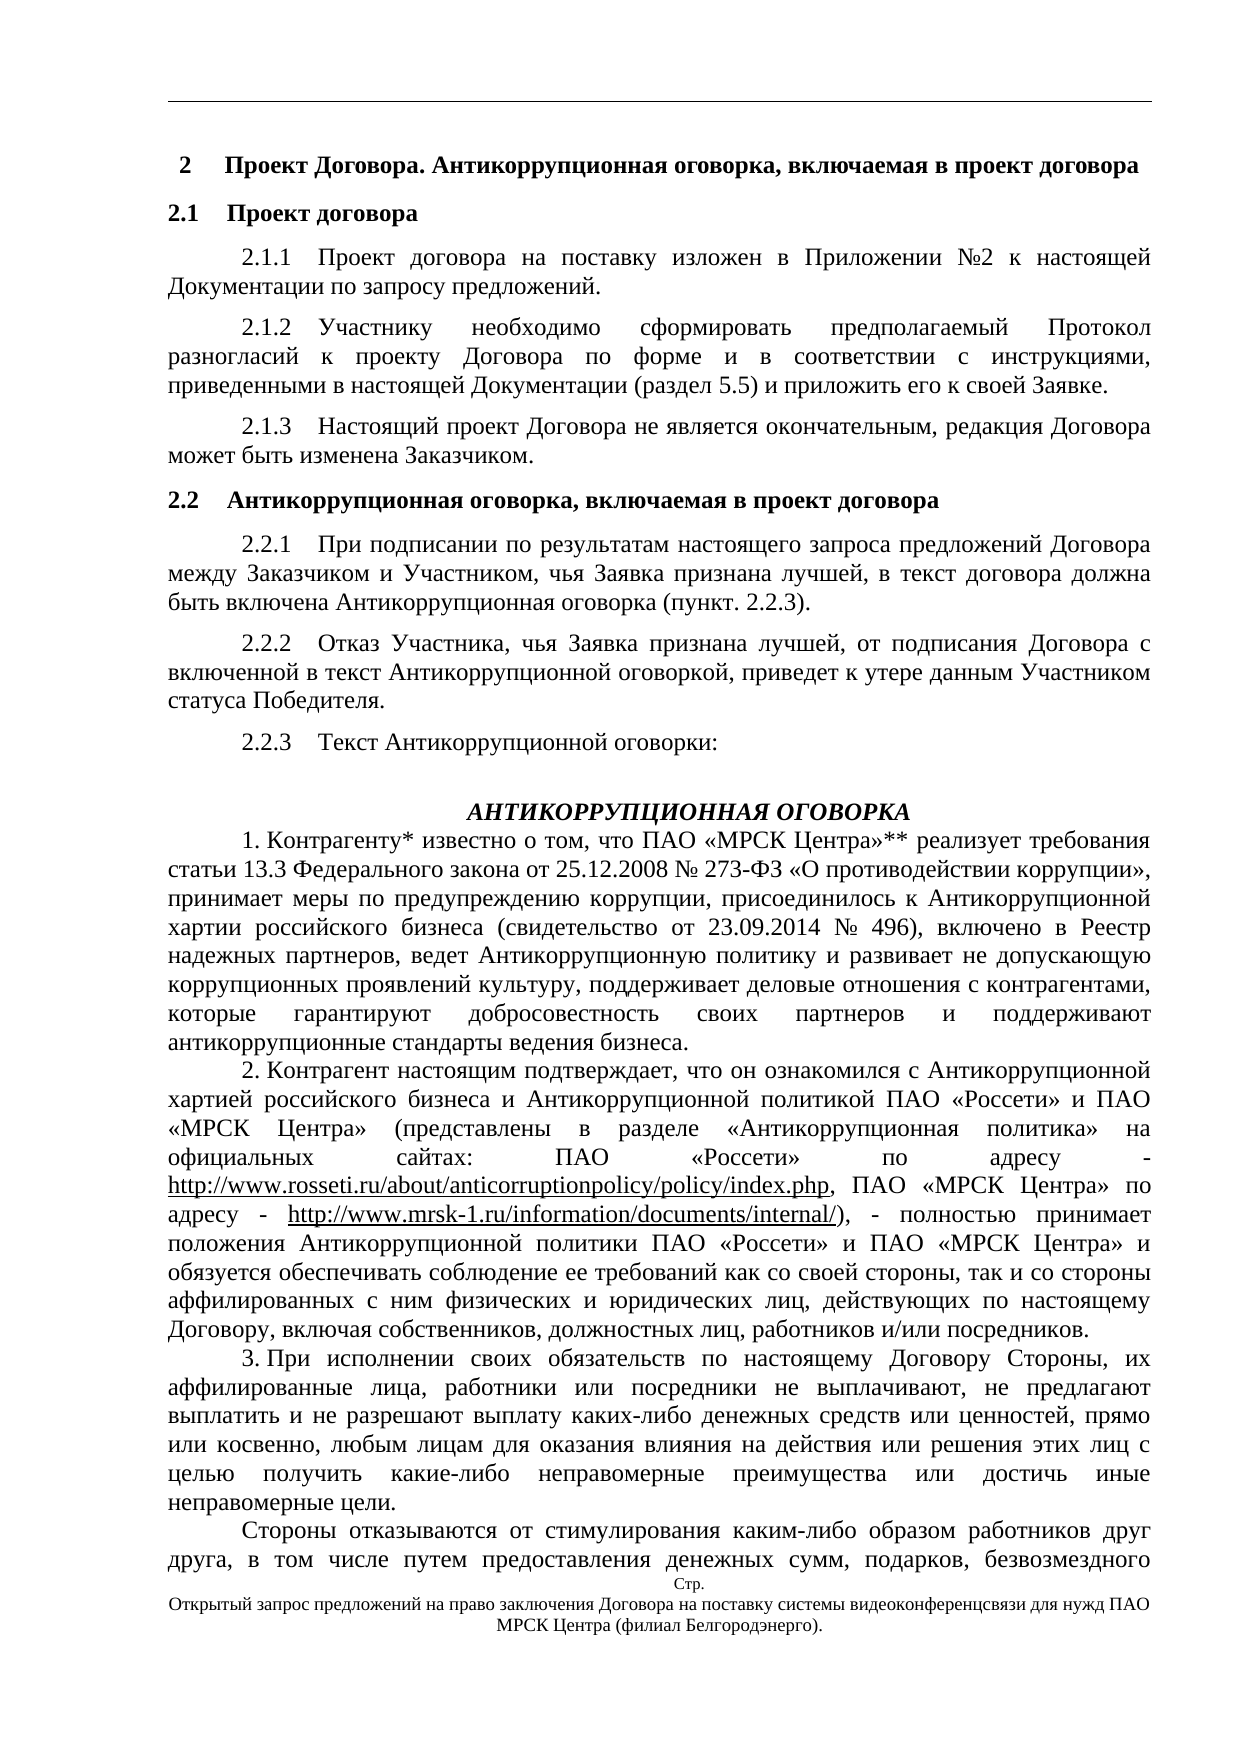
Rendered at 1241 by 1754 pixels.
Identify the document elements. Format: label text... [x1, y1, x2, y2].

subtitle Текст Антикоррупционной оговорки: [168, 727, 1152, 756]
text 1. Контрагенту* известно о том, что ПАО «МРСК Центра»** реализует требования статьи 13.3 Федерального закона от 25.12.2008 № 273-ФЗ «О противодействии коррупции», принимает меры по предупреждению коррупции, присоединилось к Антикоррупционной хартии российского бизнеса (свидетельство от 23.09.2014 № 496), включено в Реестр надежных партнеров, ведет Антикоррупционную политику и развивает не допускающую коррупционных проявлений культуру, поддерживает деловые отношения с контрагентами, которые гарантируют добросовестность своих партнеров и поддерживают антикоррупционные стандарты ведения бизнеса. [168, 826, 1152, 1056]
subtitle Антикоррупционная оговорка, включаемая в проект договора [168, 485, 1152, 514]
text АНТИКОРРУПЦИОННАЯ ОГОВОРКА [168, 797, 1152, 826]
subtitle Проект договора [168, 198, 1152, 227]
subtitle Отказ Участника, чья Заявка признана лучшей, от подписания Договора с включенной в текст Антикоррупционной оговоркой, приведет к утере данным Участником статуса Победителя. [168, 628, 1152, 714]
subtitle Проект Договора. Антикоррупционная оговорка, включаемая в проект договора [166, 150, 1152, 179]
subtitle Проект договора на поставку изложен в Приложении №2 к настоящей Документации по запросу предложений. [168, 242, 1152, 300]
text 3. При исполнении своих обязательств по настоящему Договору Стороны, их аффилированные лица, работники или посредники не выплачивают, не предлагают выплатить и не разрешают выплату каких-либо денежных средств или ценностей, прямо или косвенно, любым лицам для оказания влияния на действия или решения этих лиц с целью получить какие-либо неправомерные преимущества или достичь иные неправомерные цели. [168, 1343, 1152, 1516]
subtitle Настоящий проект Договора не является окончательным, редакция Договора может быть изменена Заказчиком. [168, 411, 1152, 468]
text 2. Контрагент настоящим подтверждает, что он ознакомился с Антикоррупционной хартией российского бизнеса и Антикоррупционной политикой ПАО «Россети» и ПАО «МРСК Центра» (представлены в разделе «Антикоррупционная политика» на официальных сайтах: ПАО «Россети» по адресу - http://www.rosseti.ru/about/anticorruptionpolicy/policy/index.php, ПАО «МРСК Центра» по адресу - http://www.mrsk-1.ru/information/documents/internal/), - полностью принимает положения Антикоррупционной политики ПАО «Россети» и ПАО «МРСК Центра» и обязуется обеспечивать соблюдение ее требований как со своей стороны, так и со стороны аффилированных с ним физических и юридических лиц, действующих по настоящему Договору, включая собственников, должностных лиц, работников и/или посредников. [168, 1056, 1152, 1343]
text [168, 1516, 1152, 1573]
